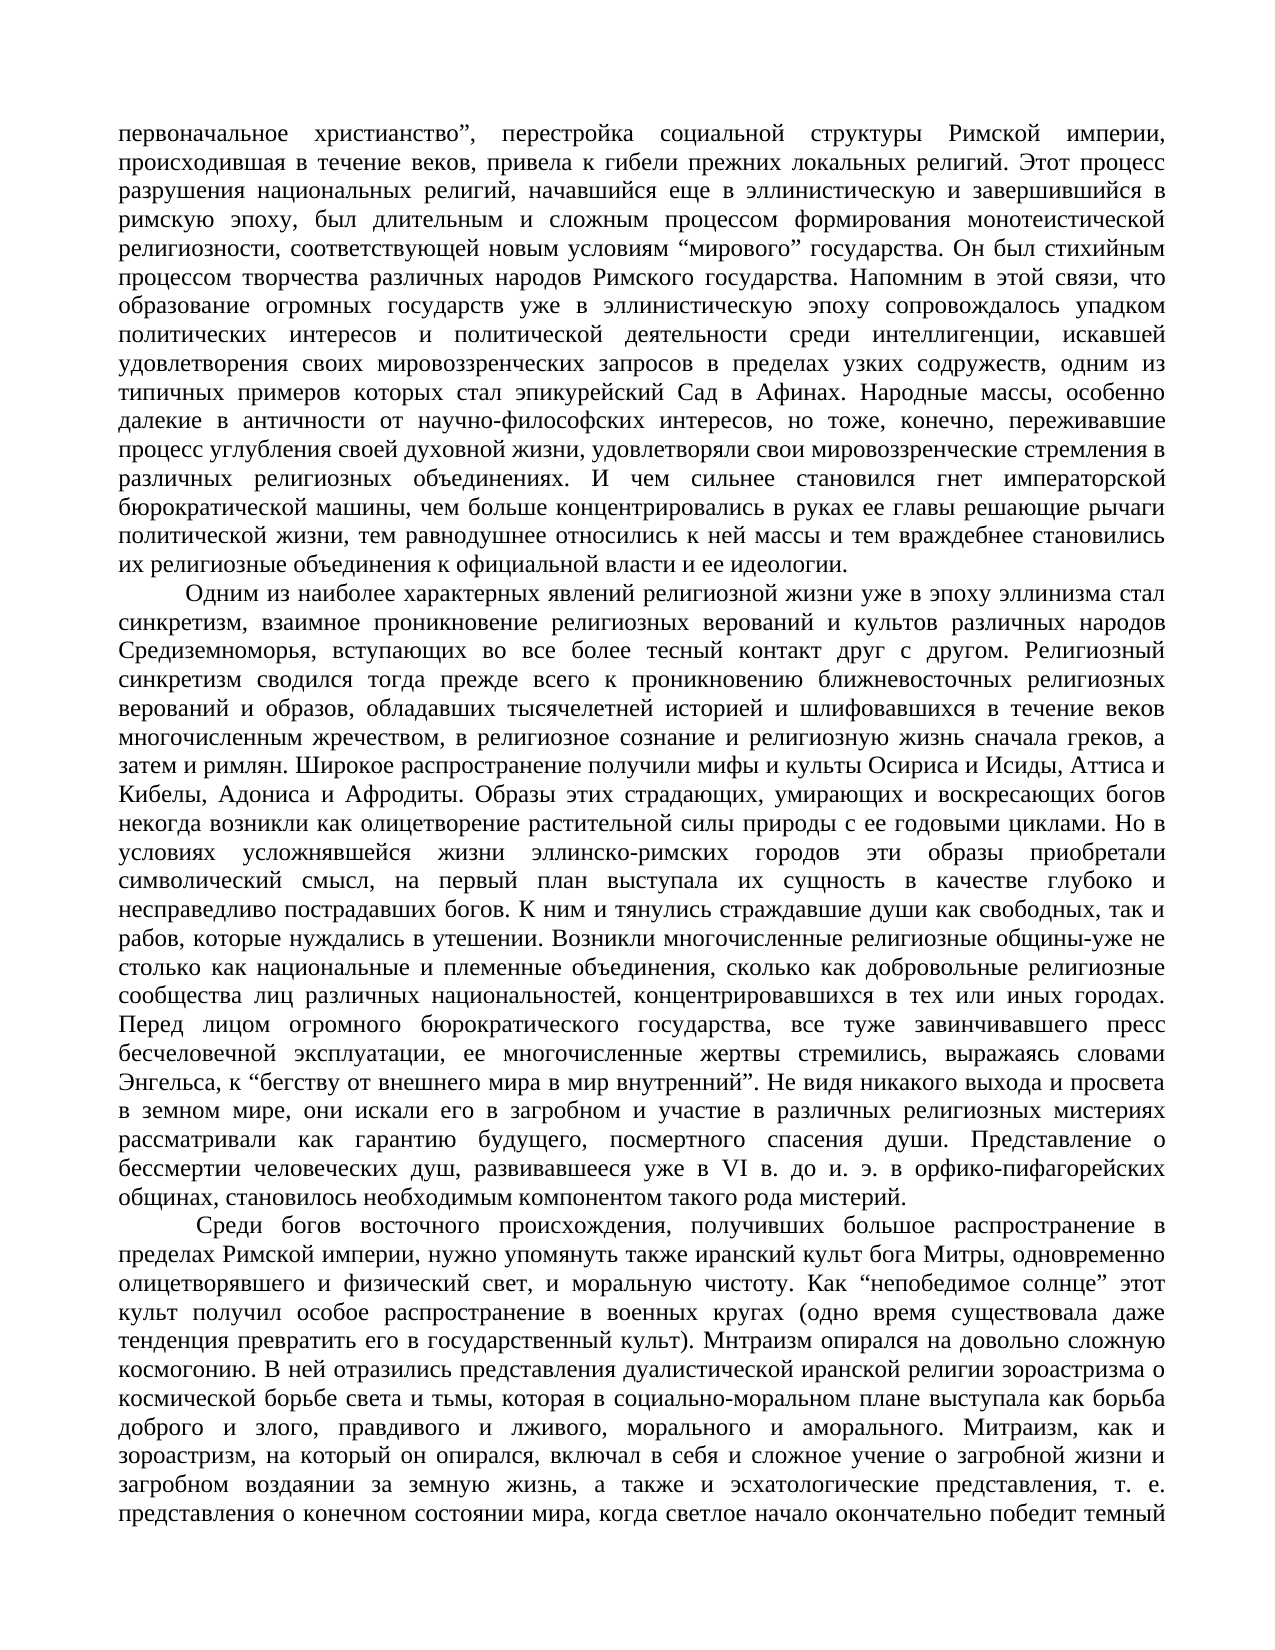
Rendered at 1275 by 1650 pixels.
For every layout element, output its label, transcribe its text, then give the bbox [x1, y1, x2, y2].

text Одним из наиболее характерных явлений религиозной жизни уже в эпоху эллинизма стал синкретизм, взаимное проникновение религиозных верований и культов различных народов Средиземноморья, вступающих во все более тесный контакт друг с другом. Религиозный синкретизм сводился тогда прежде всего к проникновению ближневосточных религиозных верований и образов, обладавших тысячелетней историей и шлифовавшихся в течение веков многочисленным жречеством, в религиозное сознание и религиозную жизнь сначала греков, а затем и римлян. Широкое распространение получили мифы и культы Осириса и Исиды, Аттиса и Кибелы, Адониса и Афродиты. Образы этих страдающих, умирающих и воскресающих богов некогда возникли как олицетворение растительной силы природы с ее годовыми циклами. Но в условиях усложнявшейся жизни эллинско-римских городов эти образы приобретали символический смысл, на первый план выступала их сущность в качестве глубоко и несправедливо пострадавших богов. К ним и тянулись страждавшие души как свободных, так и рабов, которые нуждались в утешении. Возникли многочисленные религиозные общины-уже не столько как национальные и племенные объединения, сколько как добровольные религиозные сообщества лиц различных национальностей, концентрировавшихся в тех или иных городах. Перед лицом огромного бюрократического государства, все туже завинчивавшего пресс бесчеловечной эксплуатации, ее многочисленные жертвы стремились, выражаясь словами Энгельса, к “бегству от внешнего мира в мир внутренний”. Не видя никакого выхода и просвета в земном мире, они искали его в загробном и участие в различных религиозных мистериях рассматривали как гарантию будущего, посмертного спасения души. Представление о бессмертии человеческих душ, развивавшееся уже в VI в. до и. э. в орфико-пифагорейских общинах, становилось необходимым компонентом такого рода мистерий. [118, 578, 1167, 1211]
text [118, 1211, 1167, 1527]
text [118, 118, 1167, 578]
